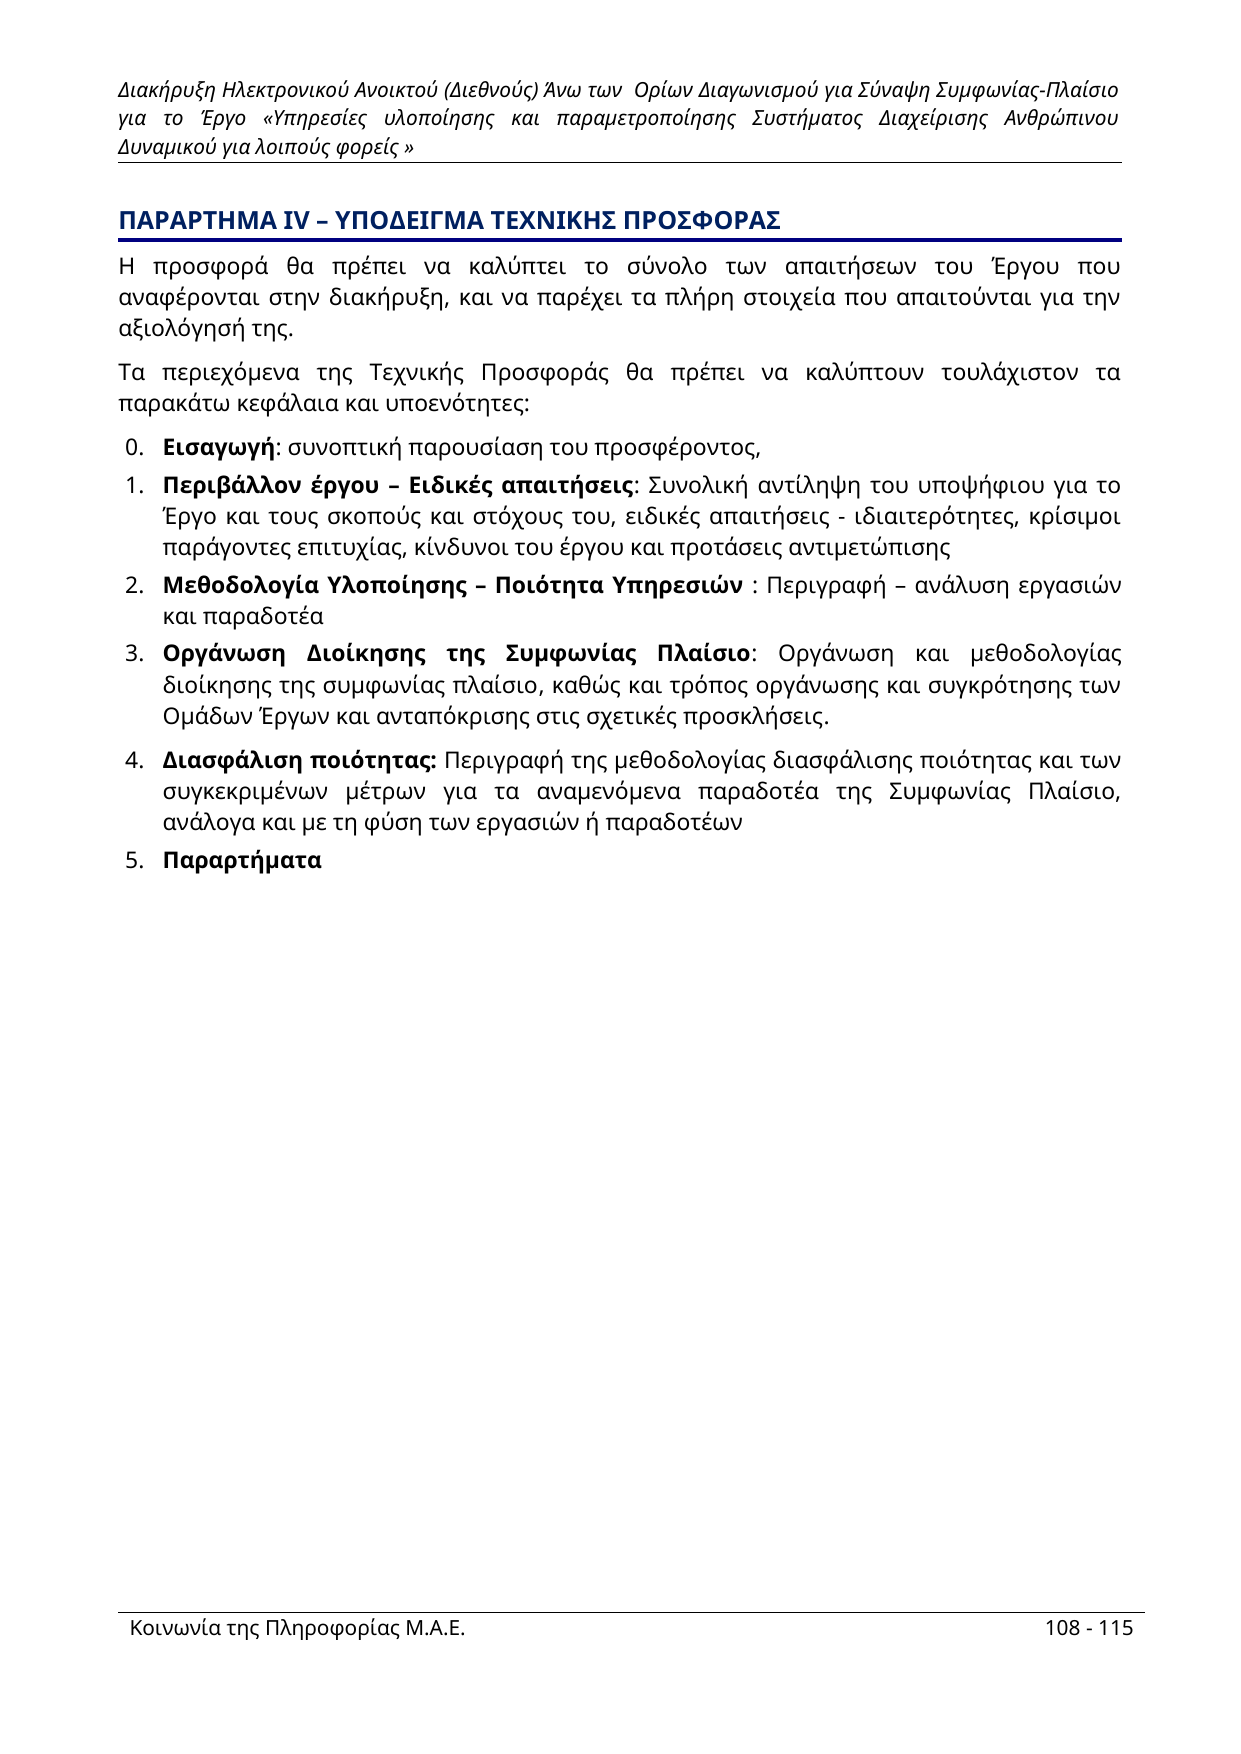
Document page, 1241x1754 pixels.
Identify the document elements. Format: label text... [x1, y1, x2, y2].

text Τα περιεχόμενα της Τεχνικής Προσφοράς θα πρέπει να καλύπτουν τουλάχιστον τα παρακάτω κεφάλαια και υποενότητες: [118, 356, 1122, 419]
list Εισαγωγή: συνοπτική παρουσίαση του προσφέροντος, [125, 431, 1122, 462]
list Οργάνωση Διοίκησης της Συμφωνίας Πλαίσιο: Οργάνωση και μεθοδολογίας διοίκησης της συμφωνίας πλαίσιο, καθώς και τρόπος οργάνωσης και συγκρότησης των Ομάδων Έργων και ανταπόκρισης στις σχετικές προσκλήσεις. [125, 637, 1122, 731]
list Μεθοδολογία Υλοποίησης – Ποιότητα Υπηρεσιών : Περιγραφή – ανάλυση εργασιών και παραδοτέα [125, 569, 1122, 631]
subtitle ΠΑΡΑΡΤΗΜΑ IV – ΥΠΟΔΕΙΓΜΑ ΤΕΧΝΙΚΗΣ ΠΡΟΣΦΟΡΑΣ [118, 202, 1122, 238]
list Παραρτήματα [125, 844, 1122, 875]
text Η προσφορά θα πρέπει να καλύπτει το σύνολο των απαιτήσεων του Έργου που αναφέρονται στην διακήρυξη, και να παρέχει τα πλήρη στοιχεία που απαιτούνται για την αξιολόγησή της. [118, 250, 1122, 344]
list Διασφάλιση ποιότητας: Περιγραφή της μεθοδολογίας διασφάλισης ποιότητας και των συγκεκριμένων μέτρων για τα αναμενόμενα παραδοτέα της Συμφωνίας Πλαίσιο, ανάλογα και με τη φύση των εργασιών ή παραδοτέων [125, 744, 1122, 837]
list Περιβάλλον έργου – Ειδικές απαιτήσεις: Συνολική αντίληψη του υποψήφιου για το Έργο και τους σκοπούς και στόχους του, ειδικές απαιτήσεις - ιδιαιτερότητες, κρίσιμοι παράγοντες επιτυχίας, κίνδυνοι του έργου και προτάσεις αντιμετώπισης [125, 469, 1122, 562]
